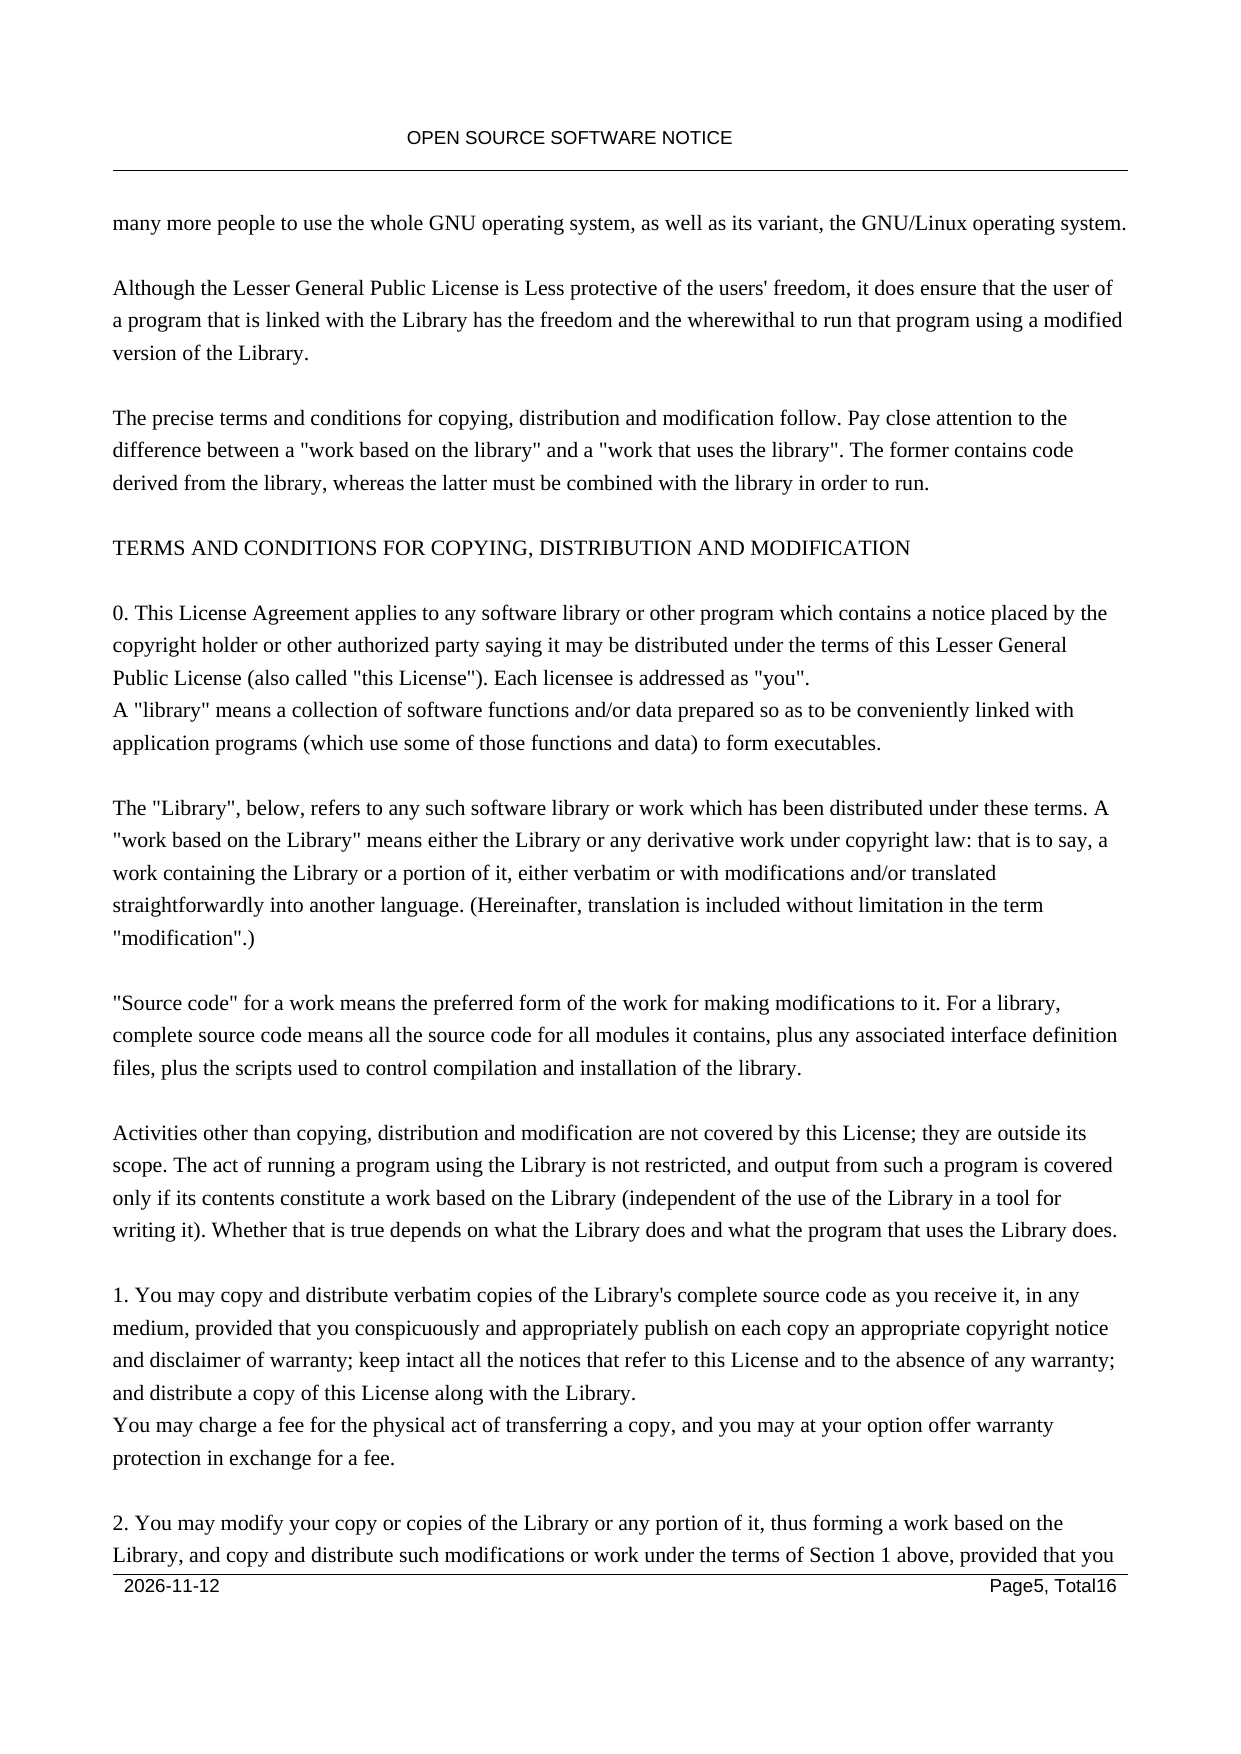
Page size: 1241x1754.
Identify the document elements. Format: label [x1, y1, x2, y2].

text [112, 206, 1128, 1571]
